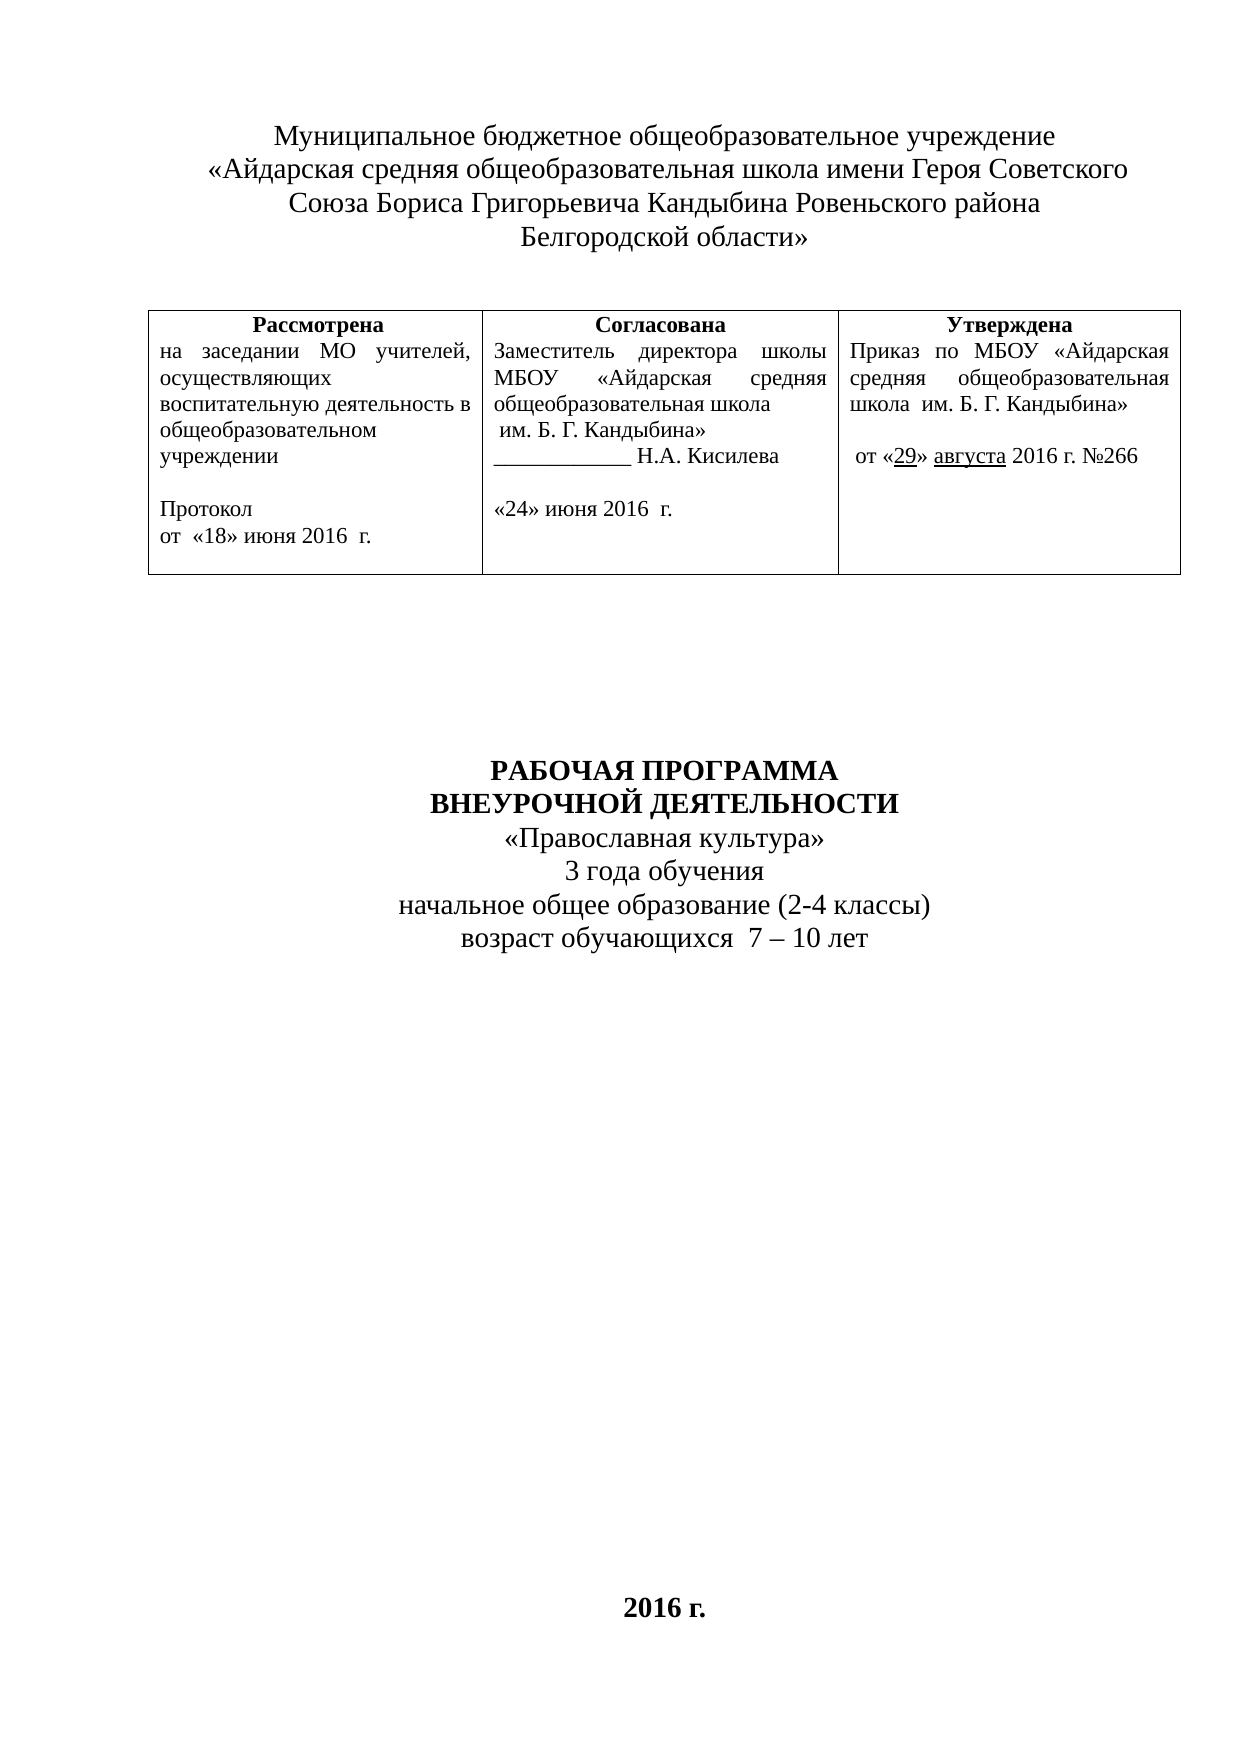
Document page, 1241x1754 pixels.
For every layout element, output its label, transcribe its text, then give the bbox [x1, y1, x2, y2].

text Белгородской области» [177, 219, 1152, 252]
text 3 года обучения [177, 853, 1152, 887]
table_header Рассмотрена на заседании МО учителей, осуществляющих воспитательную деятельность в общеобразовательном учреждении Протокол от «18» июня 2016 г. [149, 311, 482, 574]
text начальное общее образование (2-4 классы) [177, 887, 1152, 920]
text «Православная культура» [177, 820, 1152, 853]
text возраст обучающихся 7 – 10 лет [177, 920, 1152, 954]
table_header Согласована Заместитель директора школы МБОУ «Айдарская средняя общеобразовательная школа им. Б. Г. Кандыбина» ____________ Н.А. Кисилева «24» июня 2016 г. [483, 311, 838, 574]
table_header Утверждена Приказ по МБОУ «Айдарская средняя общеобразовательная школа им. Б. Г. Кандыбина» от «29» августа 2016 г. №266 [839, 311, 1180, 574]
text 2016 г. [177, 1590, 1152, 1624]
text Муниципальное бюджетное общеобразовательное учреждение [177, 118, 1152, 152]
text РАБОЧАЯ ПРОГРАММА [177, 753, 1152, 786]
text ВНЕУРОЧНОЙ ДЕЯТЕЛЬНОСТИ [177, 786, 1152, 820]
text «Айдарская средняя общеобразовательная школа имени Героя Советского Союза Бориса Григорьевича Кандыбина Ровеньского района [177, 152, 1152, 219]
